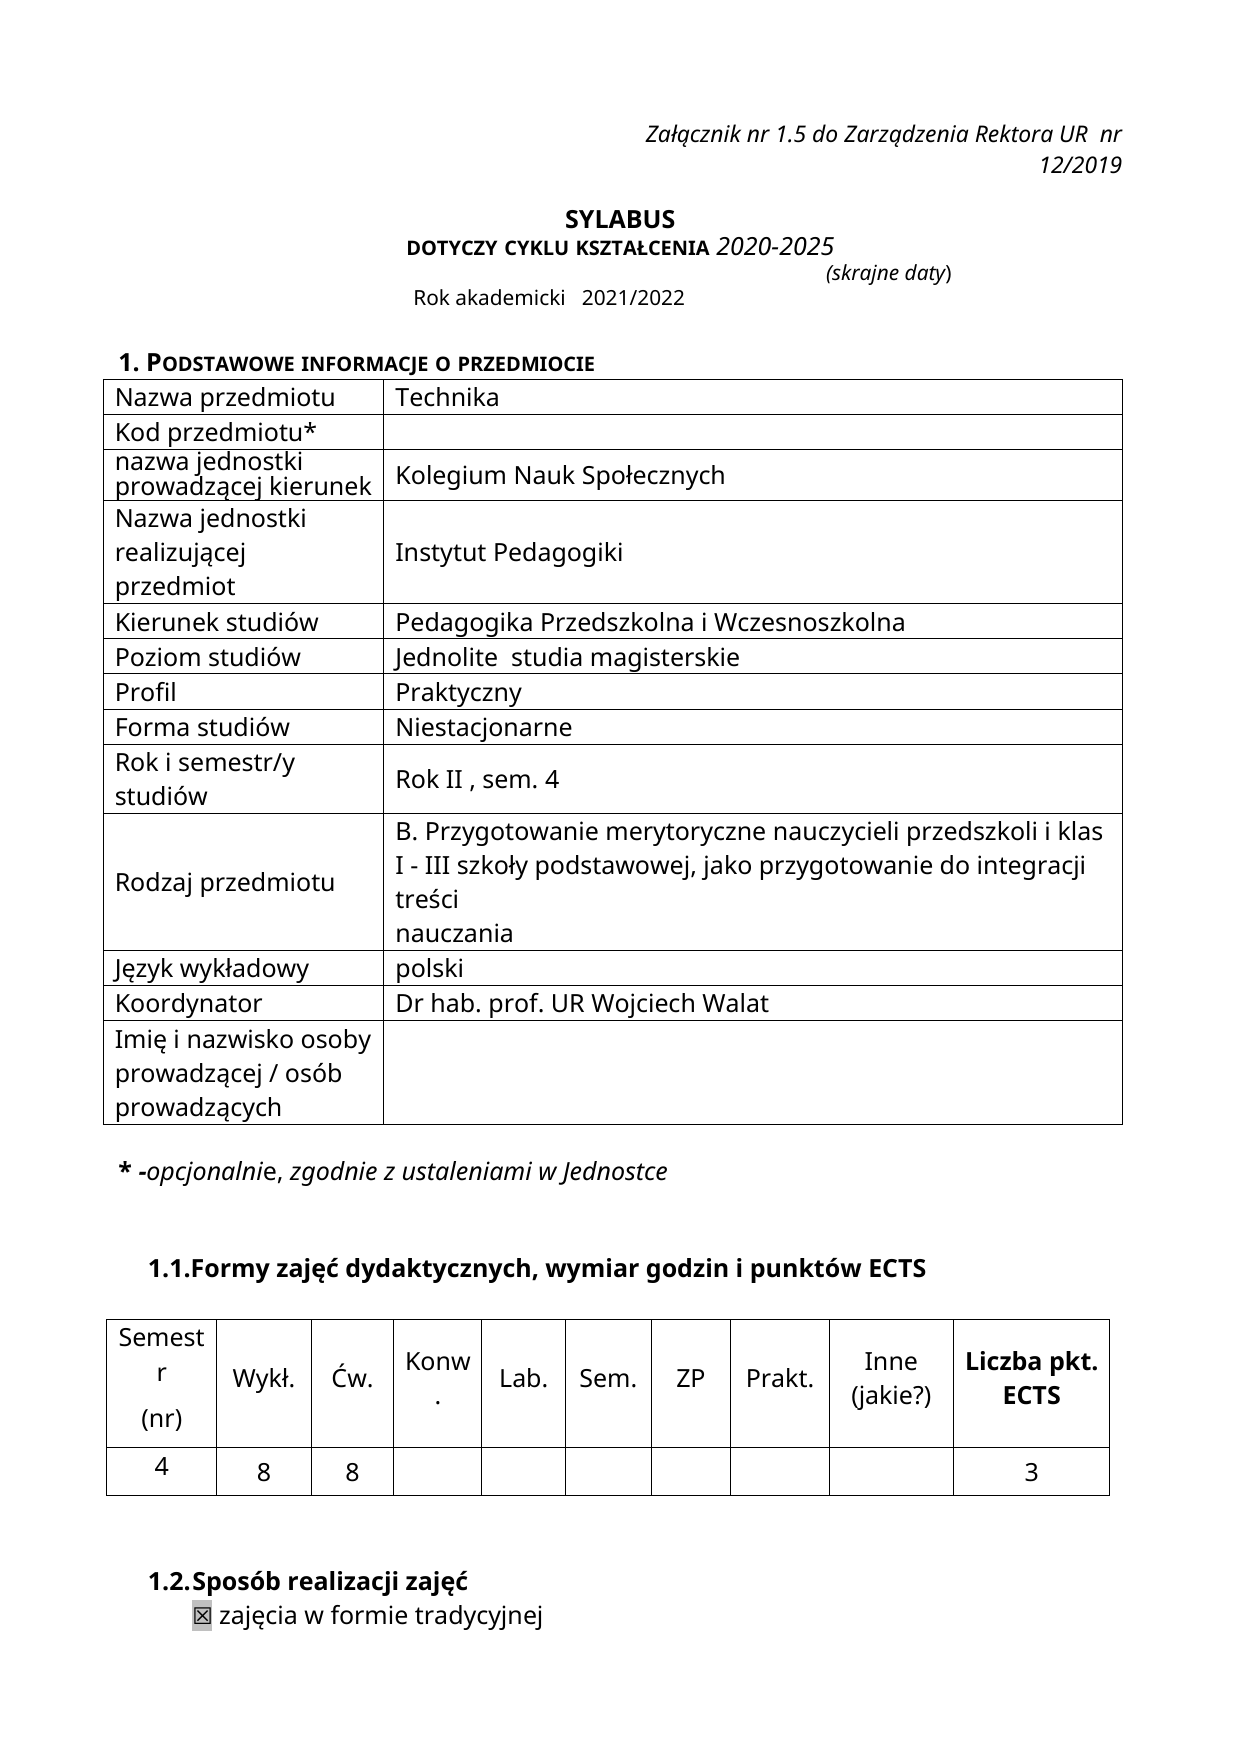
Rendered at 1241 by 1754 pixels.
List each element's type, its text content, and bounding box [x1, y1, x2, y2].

table_cell Nazwa jednostki realizującej przedmiot [104, 501, 383, 603]
table_cell Dr hab. prof. UR Wojciech Walat [384, 986, 1122, 1020]
table_cell Kolegium Nauk Społecznych [384, 450, 1122, 500]
table_cell [384, 415, 1122, 449]
table_cell nazwa jednostki prowadzącej kierunek [104, 450, 383, 500]
table_cell 4 [107, 1448, 216, 1494]
table_header Nazwa przedmiotu [104, 380, 383, 414]
table_cell Instytut Pedagogiki [384, 501, 1122, 603]
table_cell 8 [312, 1448, 393, 1494]
text 1. Podstawowe informacje o przedmiocie [118, 344, 1122, 379]
table_cell Rodzaj przedmiotu [104, 814, 383, 950]
table_cell Forma studiów [104, 710, 383, 743]
table_header Ćw. [312, 1320, 393, 1447]
table_cell Imię i nazwisko osoby prowadzącej / osób prowadzących [104, 1021, 383, 1123]
table_cell [384, 1021, 1122, 1123]
table_cell [652, 1448, 730, 1494]
table_header Prakt. [731, 1320, 829, 1447]
table_header ZP [652, 1320, 730, 1447]
table_cell [482, 1448, 565, 1494]
table_cell B. Przygotowanie merytoryczne nauczycieli przedszkoli i klas I - III szkoły podstawowej, jako przygotowanie do integracji treści nauczania [384, 814, 1122, 950]
table_cell Kod przedmiotu* [104, 415, 383, 449]
table_cell 3 [954, 1448, 1109, 1494]
table_cell Koordynator [104, 986, 383, 1020]
text 1.2. Sposób realizacji zajęć [148, 1564, 1122, 1598]
table_cell Poziom studiów [104, 639, 383, 673]
table_cell Niestacjonarne [384, 710, 1122, 743]
text 1.1.Formy zajęć dydaktycznych, wymiar godzin i punktów ECTS [148, 1251, 1122, 1285]
table_header Liczba pkt. ECTS [954, 1320, 1109, 1447]
table_cell Rok i semestr/y studiów [104, 745, 383, 813]
text dotyczy cyklu kształcenia 2020-2025 [118, 236, 1122, 261]
table_cell Pedagogika Przedszkolna i Wczesnoszkolna [384, 604, 1122, 638]
table_cell Jednolite studia magisterskie [384, 639, 1122, 673]
table_cell Rok II , sem. 4 [384, 745, 1122, 813]
table_cell Profil [104, 674, 383, 708]
text SYLABUS [118, 201, 1122, 236]
table_cell [830, 1448, 953, 1494]
table_header Lab. [482, 1320, 565, 1447]
text (skrajne daty) [118, 261, 1122, 286]
table_cell Praktyczny [384, 674, 1122, 708]
table_cell [394, 1448, 481, 1494]
table_cell [731, 1448, 829, 1494]
table_cell [566, 1448, 651, 1494]
table_header Inne (jakie?) [830, 1320, 953, 1447]
table_header Konw. [394, 1320, 481, 1447]
table_cell Język wykładowy [104, 951, 383, 985]
text ☒ zajęcia w formie tradycyjnej [192, 1598, 1122, 1632]
table_header Sem. [566, 1320, 651, 1447]
table_cell 8 [217, 1448, 311, 1494]
text * -opcjonalnie, zgodnie z ustaleniami w Jednostce [118, 1154, 1122, 1188]
table_header Technika [384, 380, 1122, 414]
table_header Wykł. [217, 1320, 311, 1447]
table_cell polski [384, 951, 1122, 985]
text Załącznik nr 1.5 do Zarządzenia Rektora UR nr 12/2019 [118, 118, 1122, 181]
text Rok akademicki 2021/2022 [118, 286, 1122, 311]
table_cell Kierunek studiów [104, 604, 383, 638]
table_header Semestr (nr) [107, 1320, 216, 1447]
